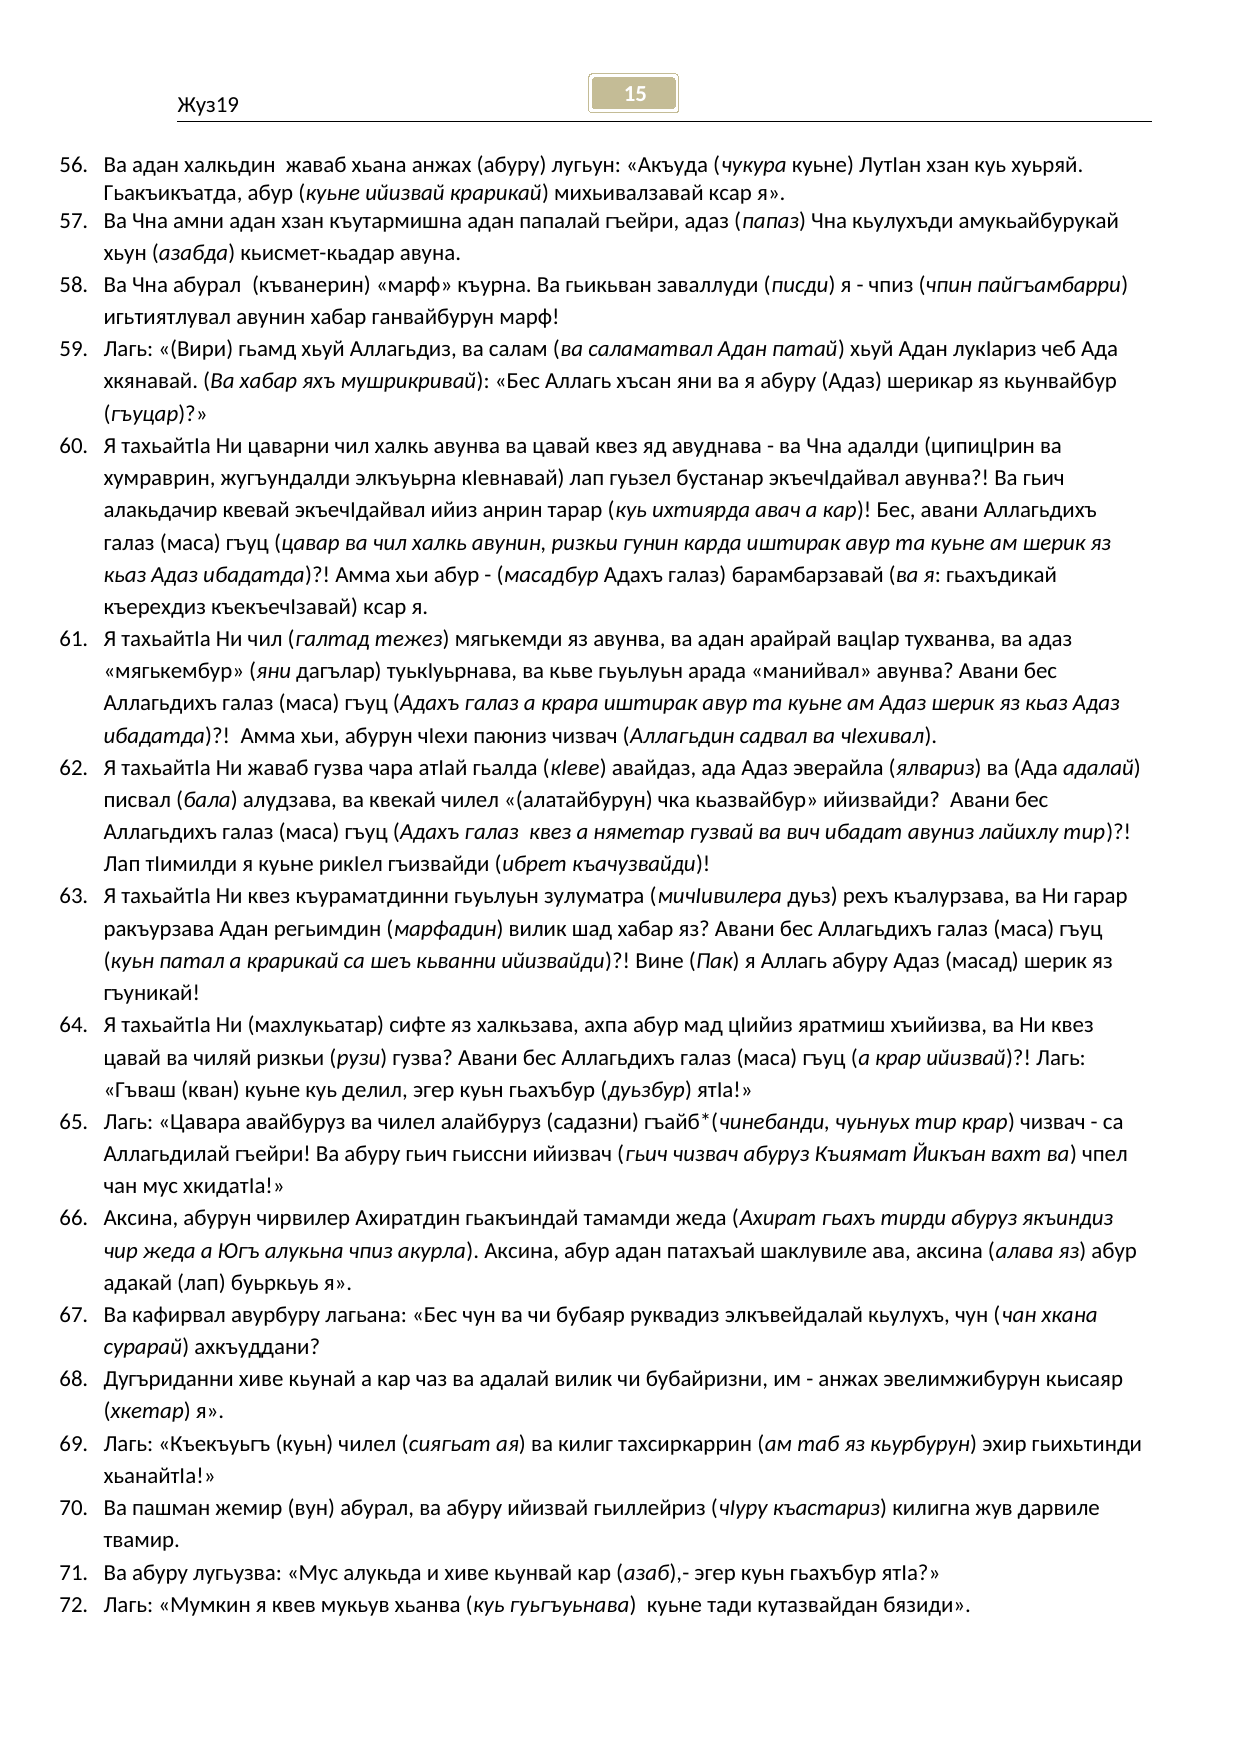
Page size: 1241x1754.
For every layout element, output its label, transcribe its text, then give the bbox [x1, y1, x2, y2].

list Ва адан халкьдин жаваб хьана анжах (абуру) лугьун: «Акъуда (чукура куьне) ЛутIан хзан куь хуьряй. Гьакъикъатда, абур (куьне ийизвай крарикай) михьивалзавай ксар я». [59, 150, 1152, 206]
list Лагь: «(Вири) гьамд хьуй Аллагьдиз, ва салам (ва саламатвал Адан патай) хьуй Адан лукIариз чеб Ада хкянавай. (Ва хабар яхъ мушрикривай): «Бес Аллагь хъсан яни ва я абуру (Адаз) шерикар яз кьунвайбур (гъуцар)?» [59, 334, 1152, 427]
list Дугъриданни хиве кьунай а кар чаз ва адалай вилик чи бубайризни, им - анжах эвелимжибурун кьисаяр (хкетар) я». [59, 1364, 1152, 1425]
list Я тахьайтIа Ни (махлукьатар) сифте яз халкьзава, ахпа абур мад цIийиз яратмиш хъийизва, ва Ни квез цавай ва чиляй ризкьи (рузи) гузва? Авани бес Аллагьдихъ галаз (маса) гъуц (а крар ийизвай)?! Лагь: «Гъваш (кван) куьне куь делил, эгер куьн гьахъбур (дуьзбур) ятIа!» [59, 1010, 1152, 1103]
list Я тахьайтIа Ни квез къураматдинни гьуьлуьн зулуматра (мичIивилера дуьз) рехъ къалурзава, ва Ни гарар ракъурзава Адан регьимдин (марфадин) вилик шад хабар яз? Авани бес Аллагьдихъ галаз (маса) гъуц (куьн патал а крарикай са шеъ кьванни ийизвайди)?! Вине (Пак) я Аллагь абуру Адаз (масад) шерик яз гъуникай! [59, 882, 1152, 1006]
list Лагь: «Цавара авайбуруз ва чилел алайбуруз (садазни) гъайб*(чинебанди, чуьнуьх тир крар) чизвач - са Аллагьдилай гъейри! Ва абуру гьич гьиссни ийизвач (гьич чизвач абуруз Къиямат Йикъан вахт ва) чпел чан мус хкидатIа!» [59, 1107, 1152, 1199]
list Лагь: «Къекъуьгъ (куьн) чилел (сиягьат ая) ва килиг тахсиркаррин (ам таб яз кьурбурун) эхир гьихьтинди хьанайтIа!» [59, 1429, 1152, 1489]
list Лагь: «Мумкин я квев мукьув хьанва (куь гуьгъуьнава) куьне тади кутазвайдан бязиди». [59, 1590, 1152, 1618]
list Ва Чна абурал (къванерин) «марф» къурна. Ва гьикьван заваллуди (писди) я - чпиз (чпин пайгъамбарри) игьтиятлувал авунин хабар ганвайбурун марф! [59, 270, 1152, 330]
list Аксина, абурун чирвилер Ахиратдин гьакъиндай тамамди жеда (Ахират гьахъ тирди абуруз якъиндиз чир жеда а Югъ алукьна чпиз акурла). Аксина, абур адан патахъай шаклувиле ава, аксина (алава яз) абур адакай (лап) буьркьуь я». [59, 1203, 1152, 1296]
list Ва абуру лугьузва: «Мус алукьда и хиве кьунвай кар (азаб),- эгер куьн гьахъбур ятIа?» [59, 1558, 1152, 1586]
list Ва кафирвал авурбуру лагьана: «Бес чун ва чи бубаяр руквадиз элкъвейдалай кьулухъ, чун (чан хкана сурарай) ахкъуддани? [59, 1300, 1152, 1360]
list Я тахьайтIа Ни чил (галтад тежез) мягькемди яз авунва, ва адан арайрай вацIар тухванва, ва адаз «мягькембур» (яни дагълар) туькIуьрнава, ва кьве гьуьлуьн арада «манийвал» авунва? Авани бес Аллагьдихъ галаз (маса) гъуц (Адахъ галаз а крара иштирак авур та куьне ам Адаз шерик яз кьаз Адаз ибадатда)?! Амма хьи, абурун чIехи паюниз чизвач (Аллагьдин садвал ва чIехивал). [59, 624, 1152, 749]
list Я тахьайтIа Ни цаварни чил халкь авунва ва цавай квез яд авуднава - ва Чна адалди (ципицIрин ва хумраврин, жугъундалди элкъуьрна кIевнавай) лап гуьзел бустанар экъечIдайвал авунва?! Ва гьич алакьдачир квевай экъечIдайвал ийиз анрин тарар (куь ихтиярда авач а кар)! Бес, авани Аллагьдихъ галаз (маса) гъуц (цавар ва чил халкь авунин, ризкьи гунин карда иштирак авур та куьне ам шерик яз кьаз Адаз ибадатда)?! Амма хьи абур - (масадбур Адахъ галаз) барамбарзавай (ва я: гьахъдикай къерехдиз къекъечIзавай) ксар я. [59, 431, 1152, 620]
list Ва Чна амни адан хзан къутармишна адан папалай гъейри, адаз (папаз) Чна кьулухъди амукьайбурукай хьун (азабда) кьисмет-кьадар авуна. [59, 206, 1152, 266]
list Ва пашман жемир (вун) абурал, ва абуру ийизвай гьиллейриз (чIуру къастариз) килигна жув дарвиле твамир. [59, 1493, 1152, 1553]
list Я тахьайтIа Ни жаваб гузва чара атIай гьалда (кIеве) авайдаз, ада Адаз эверайла (ялвариз) ва (Ада адалай) писвал (бала) алудзава, ва квекай чилел «(алатайбурун) чка кьазвайбур» ийизвайди? Авани бес Аллагьдихъ галаз (маса) гъуц (Адахъ галаз квез а няметар гузвай ва вич ибадат авуниз лайихлу тир)?! Лап тIимилди я куьне рикIел гъизвайди (ибрет къачузвайди)! [59, 753, 1152, 877]
